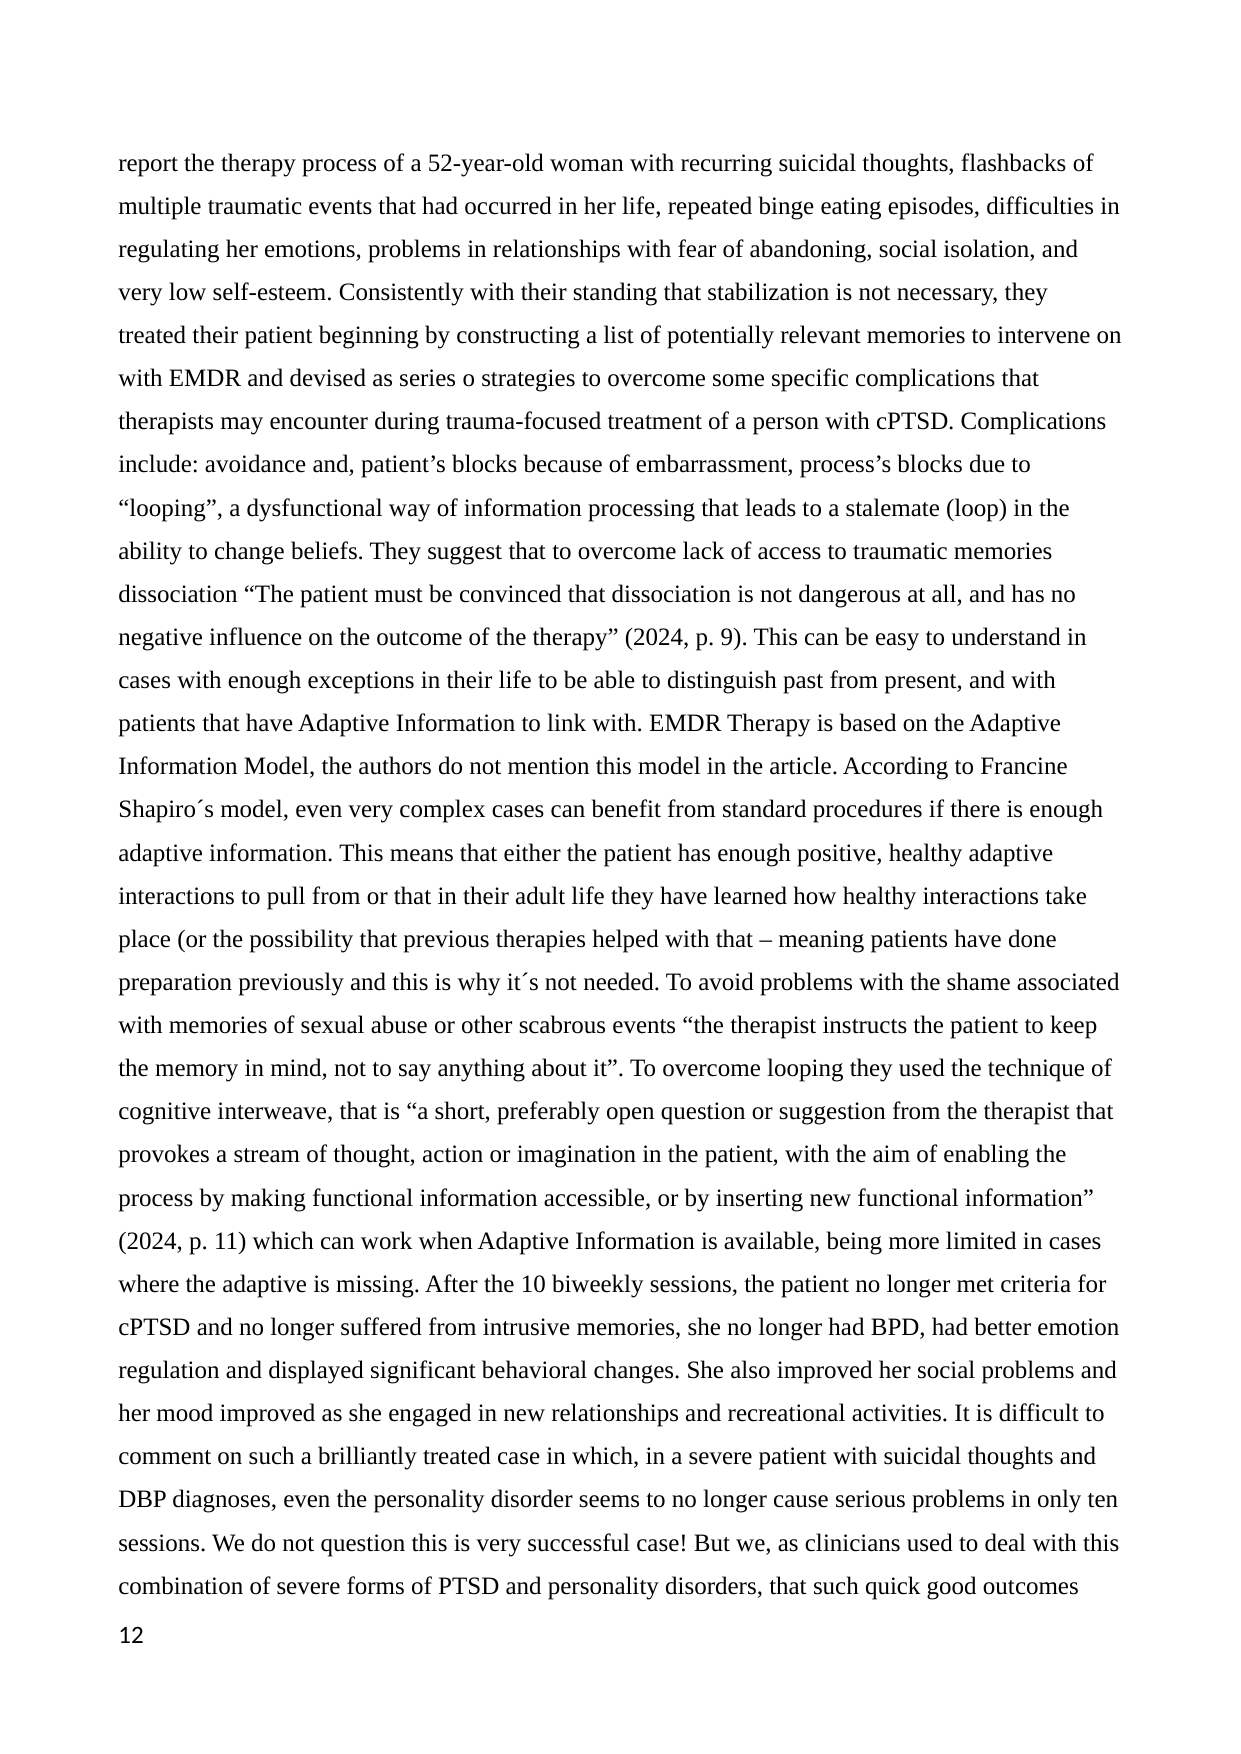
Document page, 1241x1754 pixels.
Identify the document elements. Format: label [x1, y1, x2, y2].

text [118, 148, 1122, 1599]
